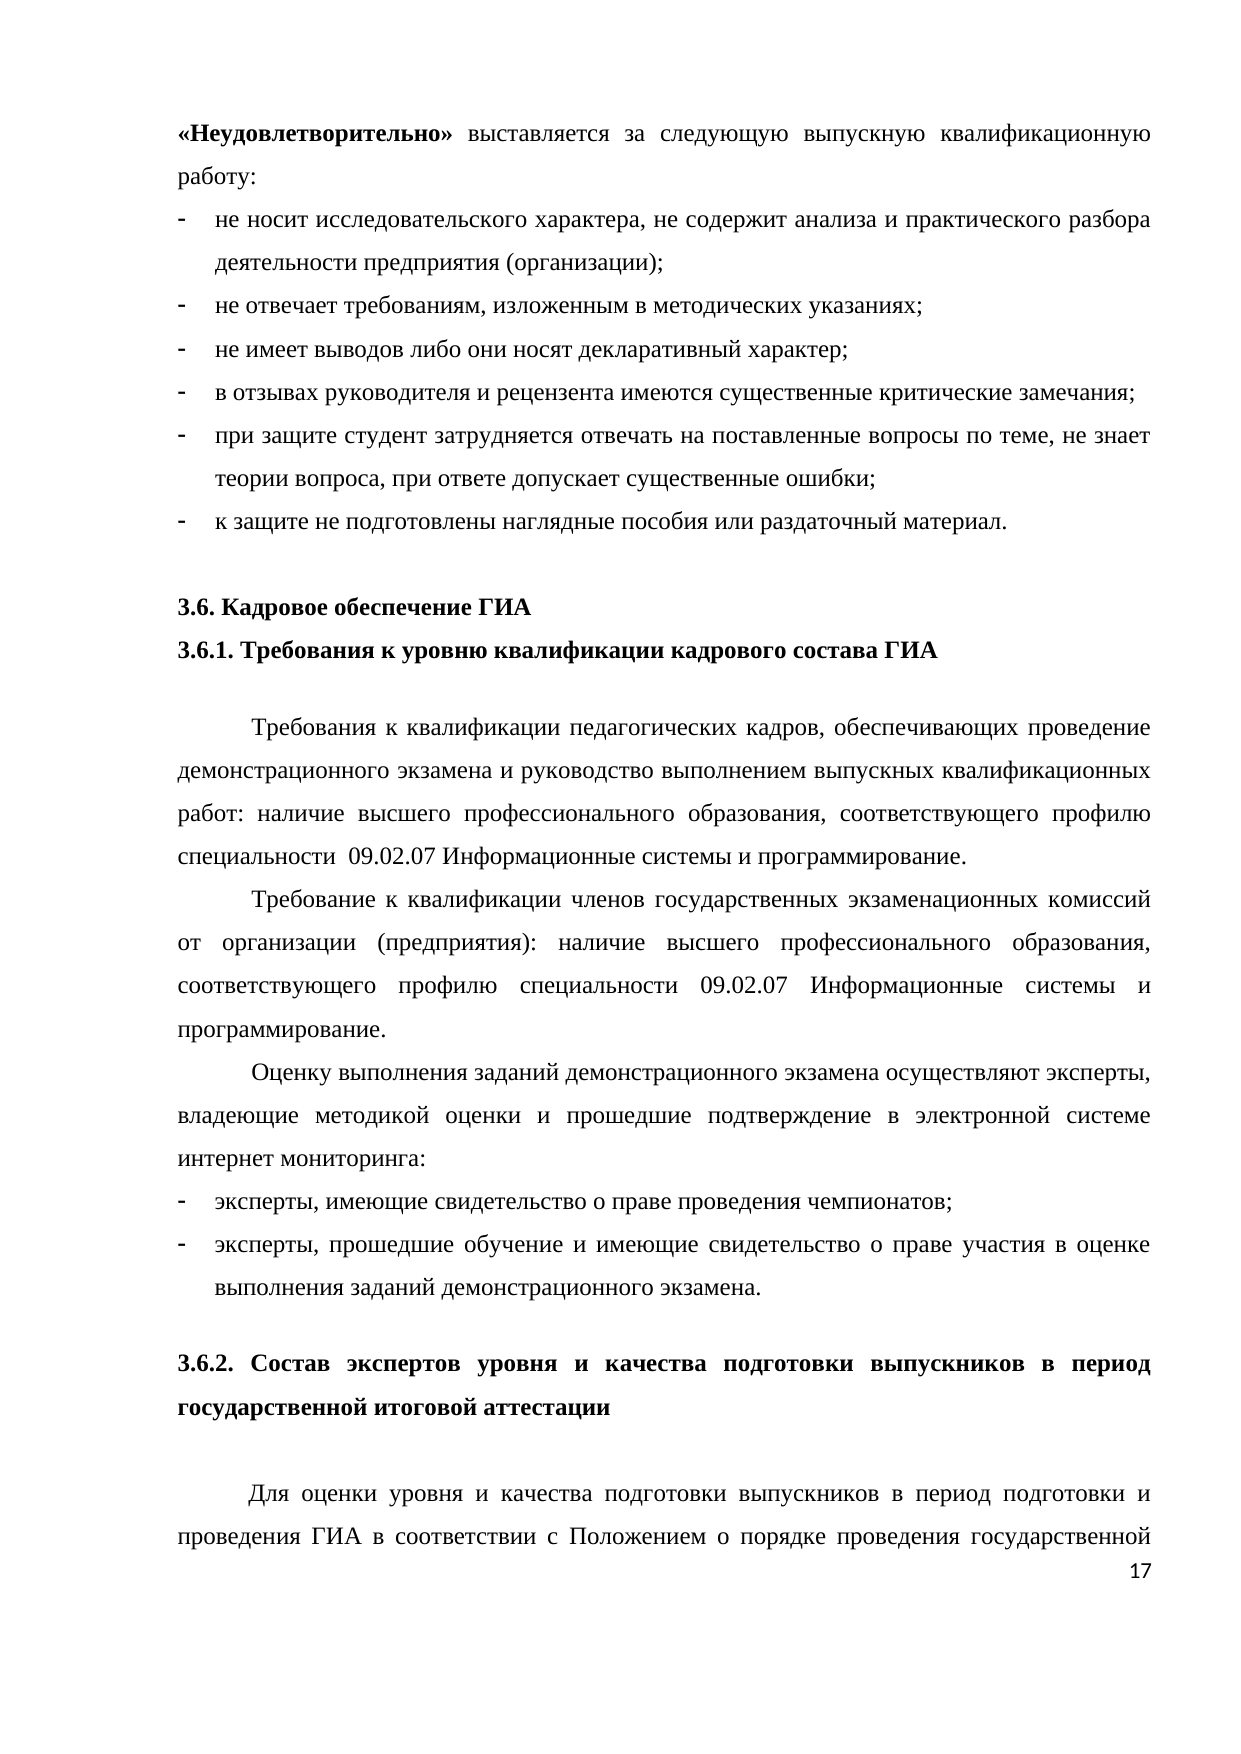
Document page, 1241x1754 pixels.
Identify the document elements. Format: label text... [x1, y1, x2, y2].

text 3.6.2. Состав экспертов уровня и качества подготовки выпускников в период государственной итоговой аттестации [177, 1348, 1152, 1420]
text Оценку выполнения заданий демонстрационного экзамена осуществляют эксперты, владеющие методикой оценки и прошедшие подтверждение в электронной системе интернет мониторинга: [177, 1057, 1152, 1172]
text Требование к квалификации членов государственных экзаменационных комиссий от организации (предприятия): наличие высшего профессионального образования, соответствующего профилю специальности 09.02.07 Информационные системы и программирование. [177, 884, 1152, 1042]
list к защите не подготовлены наглядные пособия или раздаточный материал. [177, 506, 1152, 535]
list при защите студент затрудняется отвечать на поставленные вопросы по теме, не знает теории вопроса, при ответе допускает существенные ошибки; [177, 420, 1152, 492]
text 3.6.1. Требования к уровню квалификации кадрового состава ГИА [177, 636, 1152, 664]
list эксперты, имеющие свидетельство о праве проведения чемпионатов; [177, 1186, 1152, 1215]
list не имеет выводов либо они носят декларативный характер; [177, 334, 1152, 362]
list в отзывах руководителя и рецензента имеются существенные критические замечания; [177, 377, 1152, 406]
text 3.6. Кадровое обеспечение ГИА [177, 592, 1152, 621]
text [177, 1478, 1152, 1550]
text Требования к квалификации педагогических кадров, обеспечивающих проведение демонстрационного экзамена и руководство выполнением выпускных квалификационных работ: наличие высшего профессионального образования, соответствующего профилю специальности 09.02.07 Информационные системы и программирование. [177, 712, 1152, 870]
text «Неудовлетворительно» выставляется за следующую выпускную квалификационную работу: [177, 118, 1152, 190]
list не отвечает требованиям, изложенным в методических указаниях; [177, 291, 1152, 319]
list не носит исследовательского характера, не содержит анализа и практического разбора деятельности предприятия (организации); [177, 204, 1152, 276]
list эксперты, прошедшие обучение и имеющие свидетельство о праве участия в оценке выполнения заданий демонстрационного экзамена. [177, 1229, 1152, 1301]
